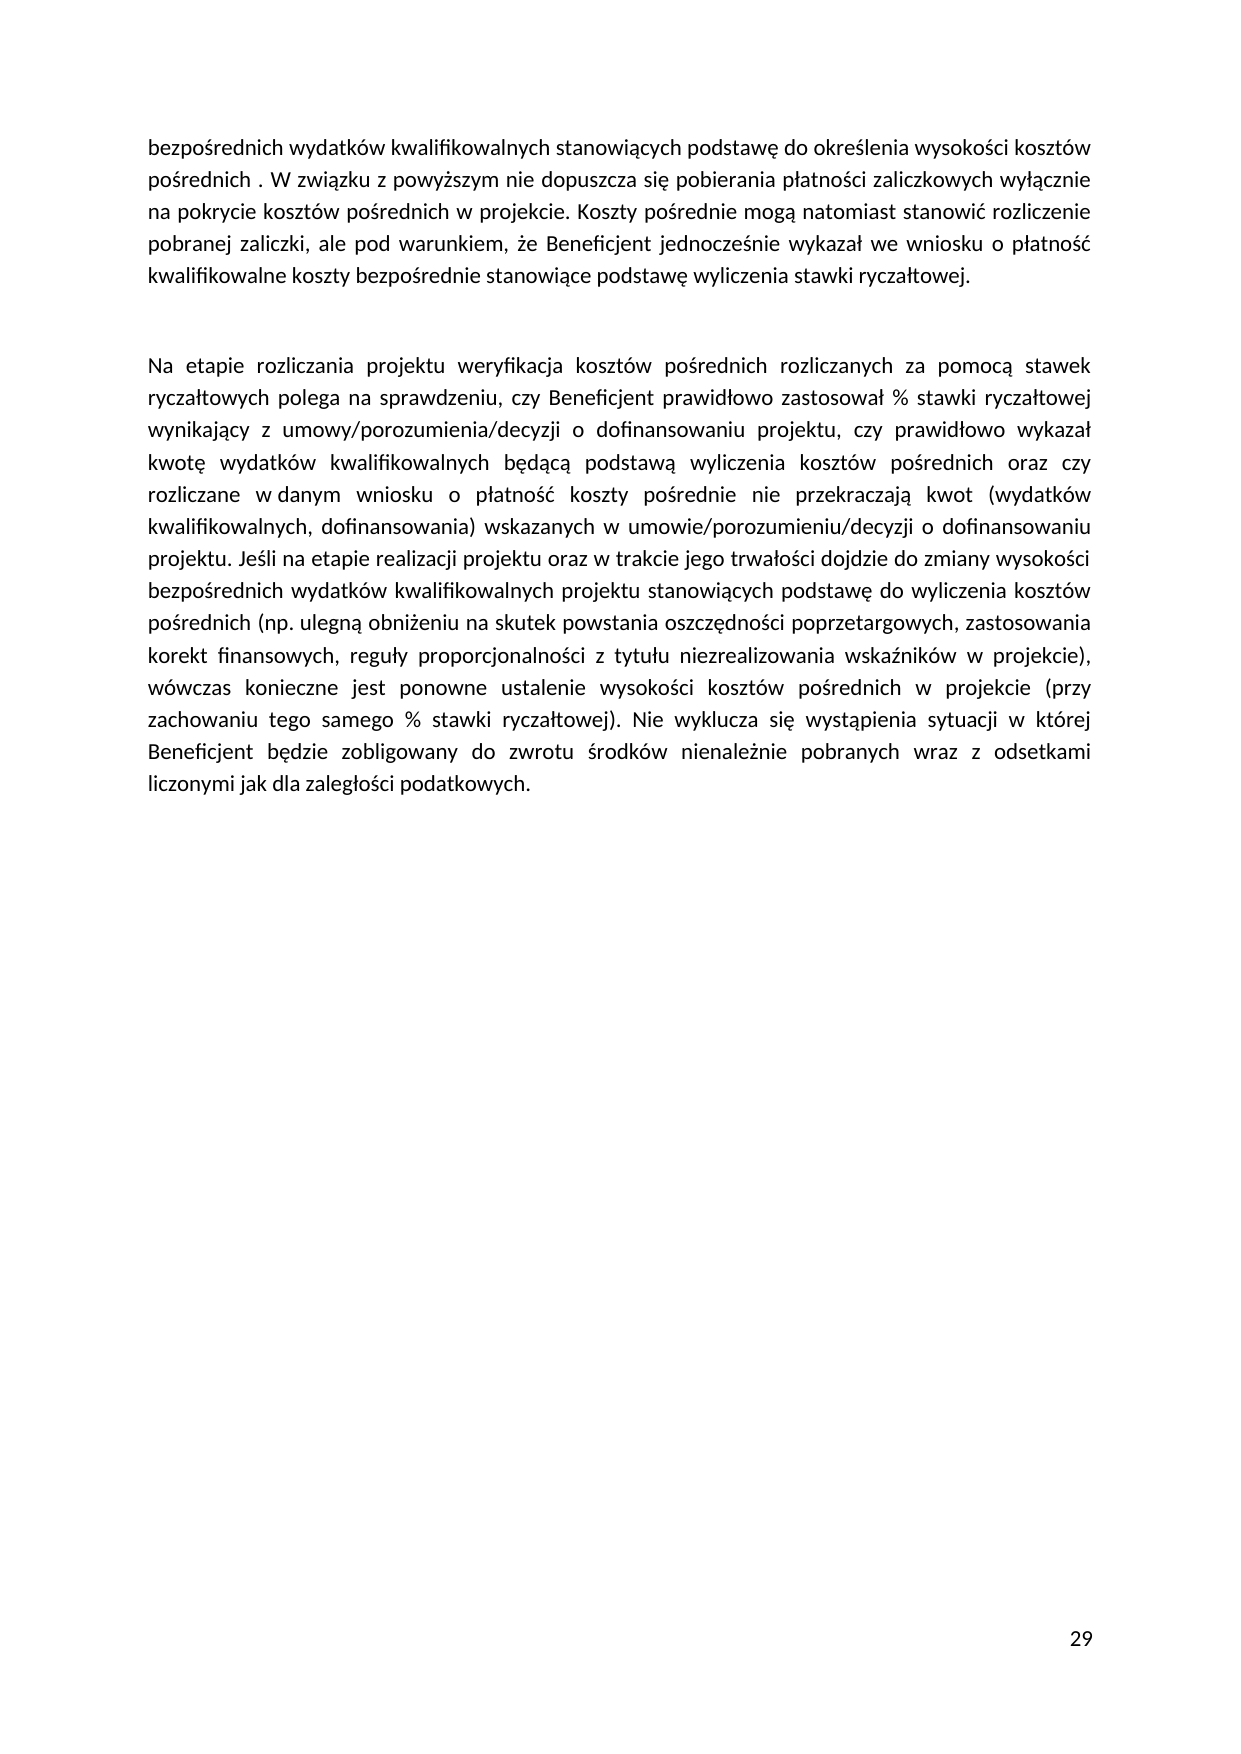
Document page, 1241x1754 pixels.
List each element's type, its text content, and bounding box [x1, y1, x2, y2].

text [148, 133, 1093, 290]
text Na etapie rozliczania projektu weryfikacja kosztów pośrednich rozliczanych za pomocą stawek ryczałtowych polega na sprawdzeniu, czy Beneficjent prawidłowo zastosował % stawki ryczałtowej wynikający z umowy/porozumienia/decyzji o dofinansowaniu projektu, czy prawidłowo wykazał kwotę wydatków kwalifikowalnych będącą podstawą wyliczenia kosztów pośrednich oraz czy rozliczane w danym wniosku o płatność koszty pośrednie nie przekraczają kwot (wydatków kwalifikowalnych, dofinansowania) wskazanych w umowie/porozumieniu/decyzji o dofinansowaniu projektu. Jeśli na etapie realizacji projektu oraz w trakcie jego trwałości dojdzie do zmiany wysokości bezpośrednich wydatków kwalifikowalnych projektu stanowiących podstawę do wyliczenia kosztów pośrednich (np. ulegną obniżeniu na skutek powstania oszczędności poprzetargowych, zastosowania korekt finansowych, reguły proporcjonalności z tytułu niezrealizowania wskaźników w projekcie), wówczas konieczne jest ponowne ustalenie wysokości kosztów pośrednich w projekcie (przy zachowaniu tego samego % stawki ryczałtowej). Nie wyklucza się wystąpienia sytuacji w której Beneficjent będzie zobligowany do zwrotu środków nienależnie pobranych wraz z odsetkami liczonymi jak dla zaległości podatkowych. [148, 351, 1093, 797]
